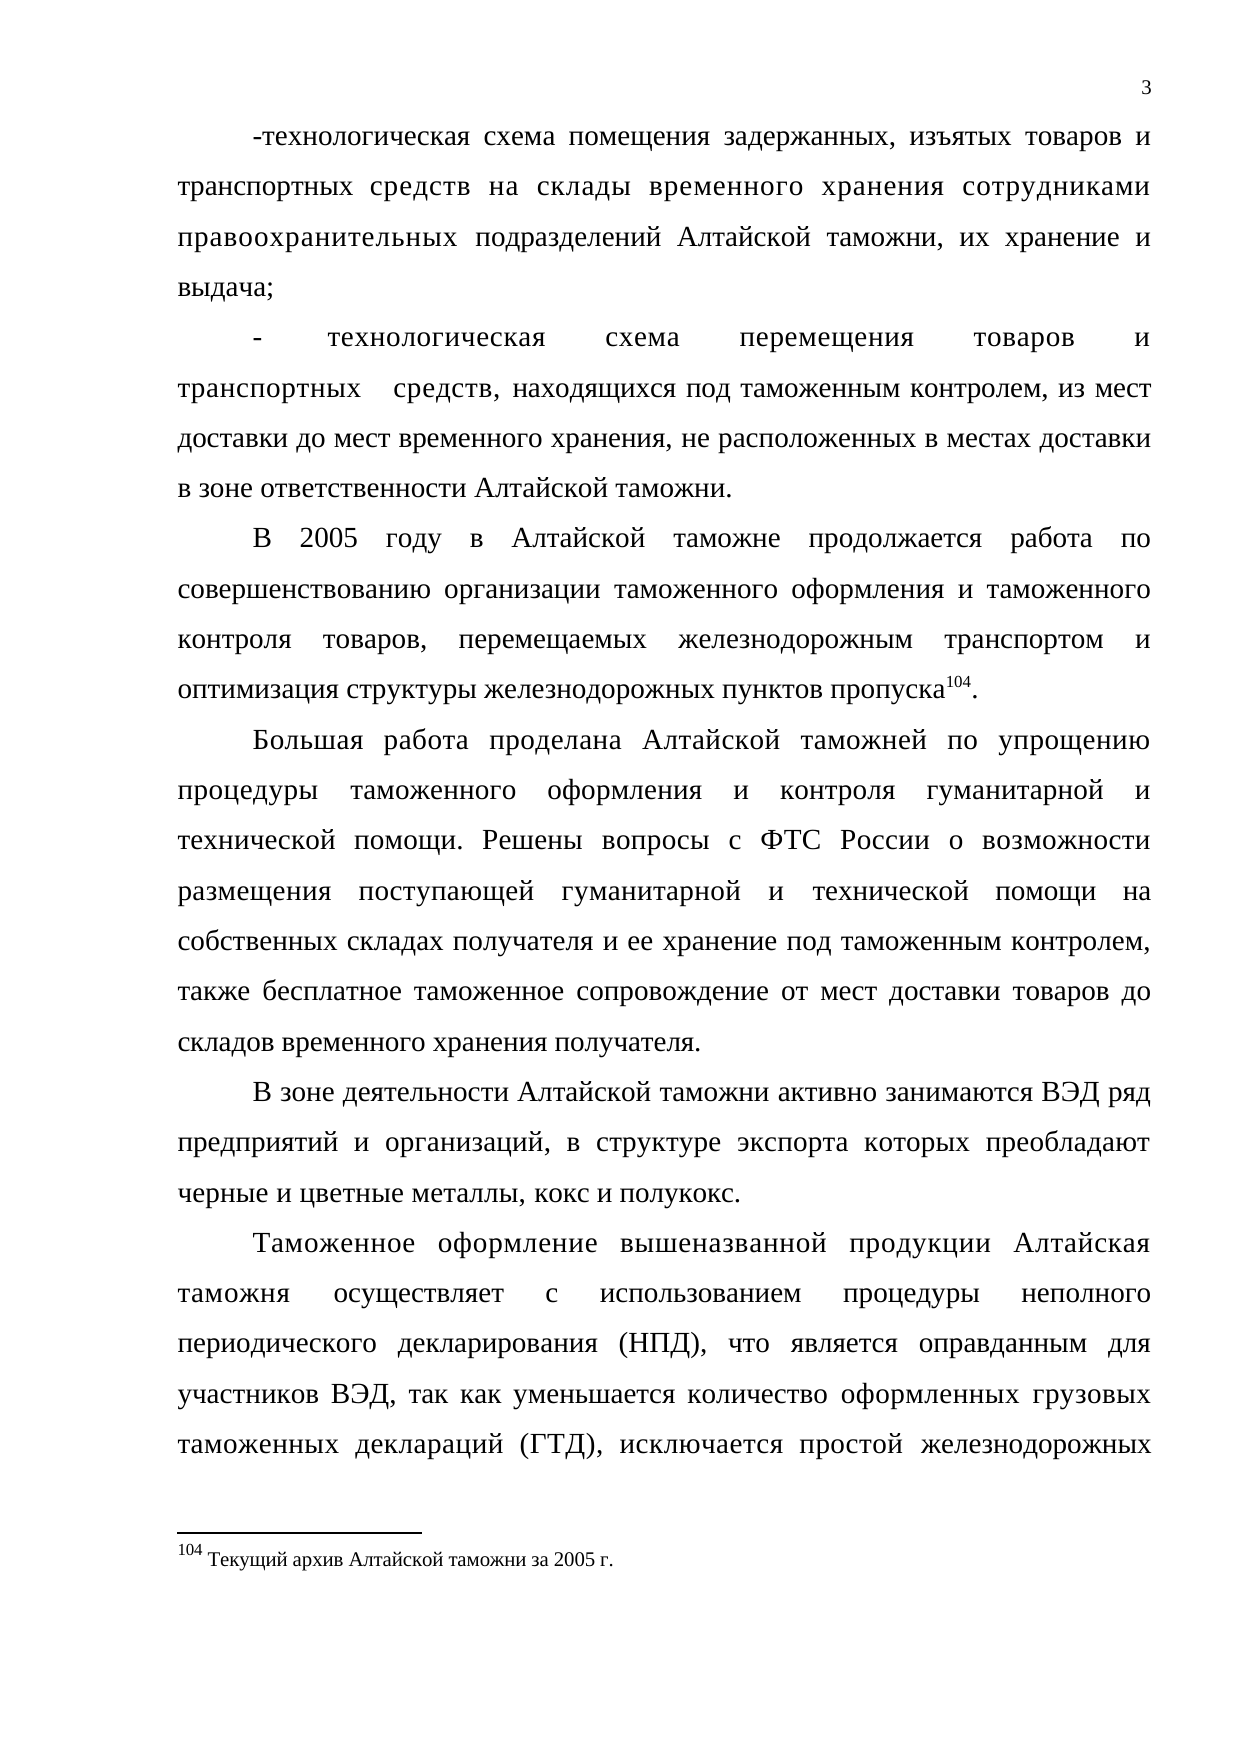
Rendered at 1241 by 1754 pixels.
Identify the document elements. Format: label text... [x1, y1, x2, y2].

text Большая работа проделана Алтайской таможней по упрощению процедуры таможенного оформления и контроля гуманитарной и технической помощи. Решены вопросы с ФТС России о возможности размещения поступающей гуманитарной и технической помощи на собственных складах получателя и ее хранение под таможенным контролем, также бесплатное таможенное сопровождение от мест доставки товаров до складов временного хранения получателя. [177, 722, 1152, 1057]
text -технологическая схема помещения задержанных, изъятых товаров и транспортных средств на склады временного хранения сотрудниками правоохранительных подразделений Алтайской таможни, их хранение и выдача; [177, 118, 1152, 303]
text В 2005 году в Алтайской таможне продолжается работа по совершенствованию организации таможенного оформления и таможенного контроля товаров, перемещаемых железнодорожным транспортом и оптимизация структуры железнодорожных пунктов пропуска. [177, 521, 1152, 705]
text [177, 1225, 1152, 1460]
text В зоне деятельности Алтайской таможни активно занимаются ВЭД ряд предприятий и организаций, в структуре экспорта которых преобладают черные и цветные металлы, кокс и полукокс. [177, 1074, 1152, 1208]
text - технологическая схема перемещения товаров и транспортных средств, находящихся под таможенным контролем, из мест доставки до мест временного хранения, не расположенных в местах доставки в зоне ответственности Алтайской таможни. [177, 319, 1152, 504]
